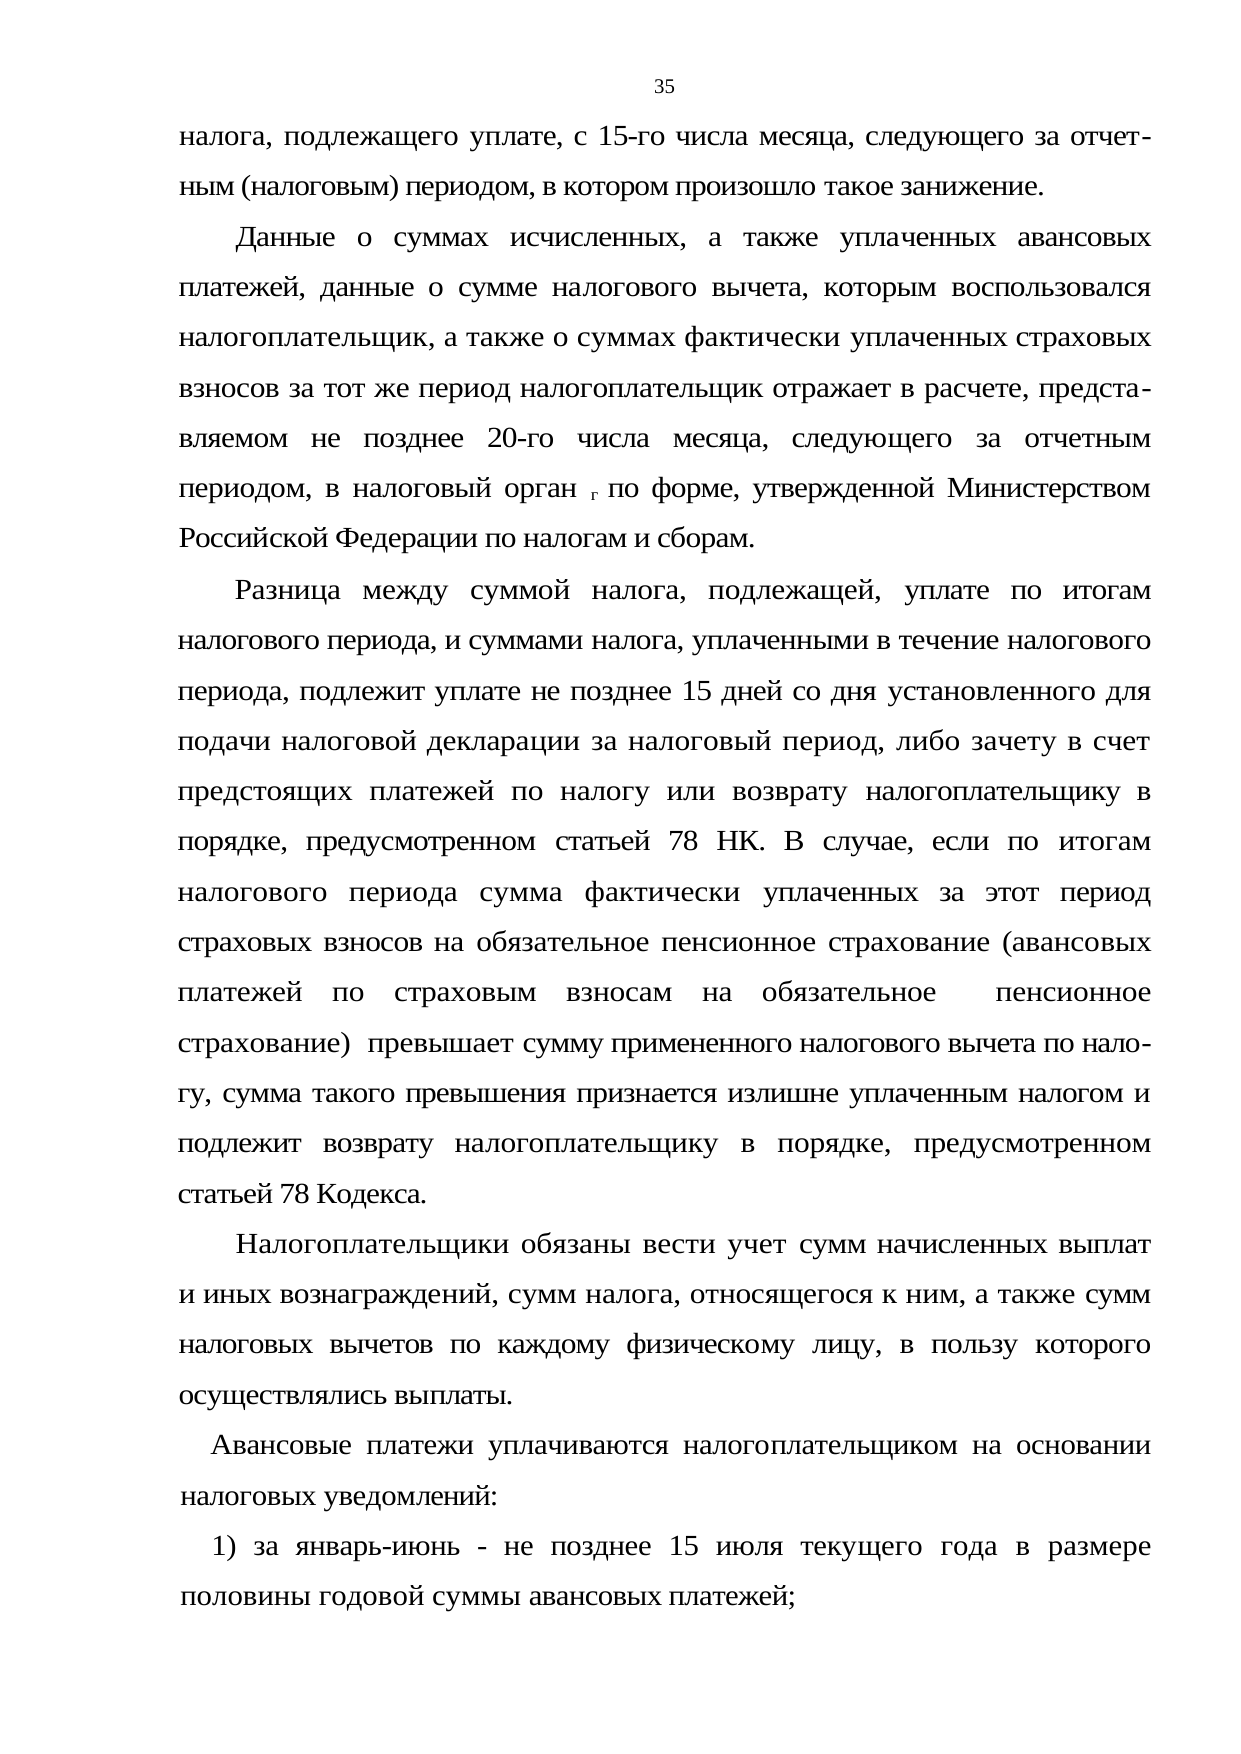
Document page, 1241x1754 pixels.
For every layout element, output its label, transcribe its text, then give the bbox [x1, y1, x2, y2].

text Авансовые платежи уплачиваются налогоплательщиком на основании налоговых уведомлений: [180, 1427, 1151, 1511]
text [179, 118, 1152, 202]
text Данные о суммах исчисленных, а также уплаченных авансовых платежей, данные о сумме налогового вычета, которым воспользовался налогоплательщик, а также о суммах фактически уплаченных страховых взносов за тот же период налогоплательщик отражает в расчете, представляемом не позднее 20-го числа месяца, следующего за отчетным периодом, в налоговый орган г по форме, утвержденной Министерством Российской Федерации по налогам и сборам. [178, 219, 1151, 554]
text Налогоплательщики обязаны вести учет сумм начисленных выплат и иных вознаграждений, сумм налога, относящегося к ним, а также сумм налоговых вычетов по каждому физическому лицу, в пользу которого осуществлялись выплаты. [178, 1226, 1151, 1411]
text 1) за январь-июнь - не позднее 15 июля текущего года в размере половины годовой суммы авансовых платежей; [180, 1528, 1151, 1612]
text Разница между суммой налога, подлежащей, уплате по итогам налогового периода, и суммами налога, уплаченными в течение налогового периода, подлежит уплате не позднее 15 дней со дня установленного для подачи налоговой декларации за налоговый период, либо зачету в счет предстоящих платежей по налогу или возврату налогоплательщику в порядке, предусмотренном статьей 78 НК. В случае, если по итогам налогового периода сумма фактически уплаченных за этот период страховых взносов на обязательное пенсионное страхование (авансовых платежей по страховым взносам на обязательное пенсионное страхование) превышает сумму примененного налогового вычета по налогу, сумма такого превышения признается излишне уплаченным налогом и подлежит возврату налогоплательщику в порядке, предусмотренном статьей 78 Кодекса. [177, 572, 1151, 1209]
